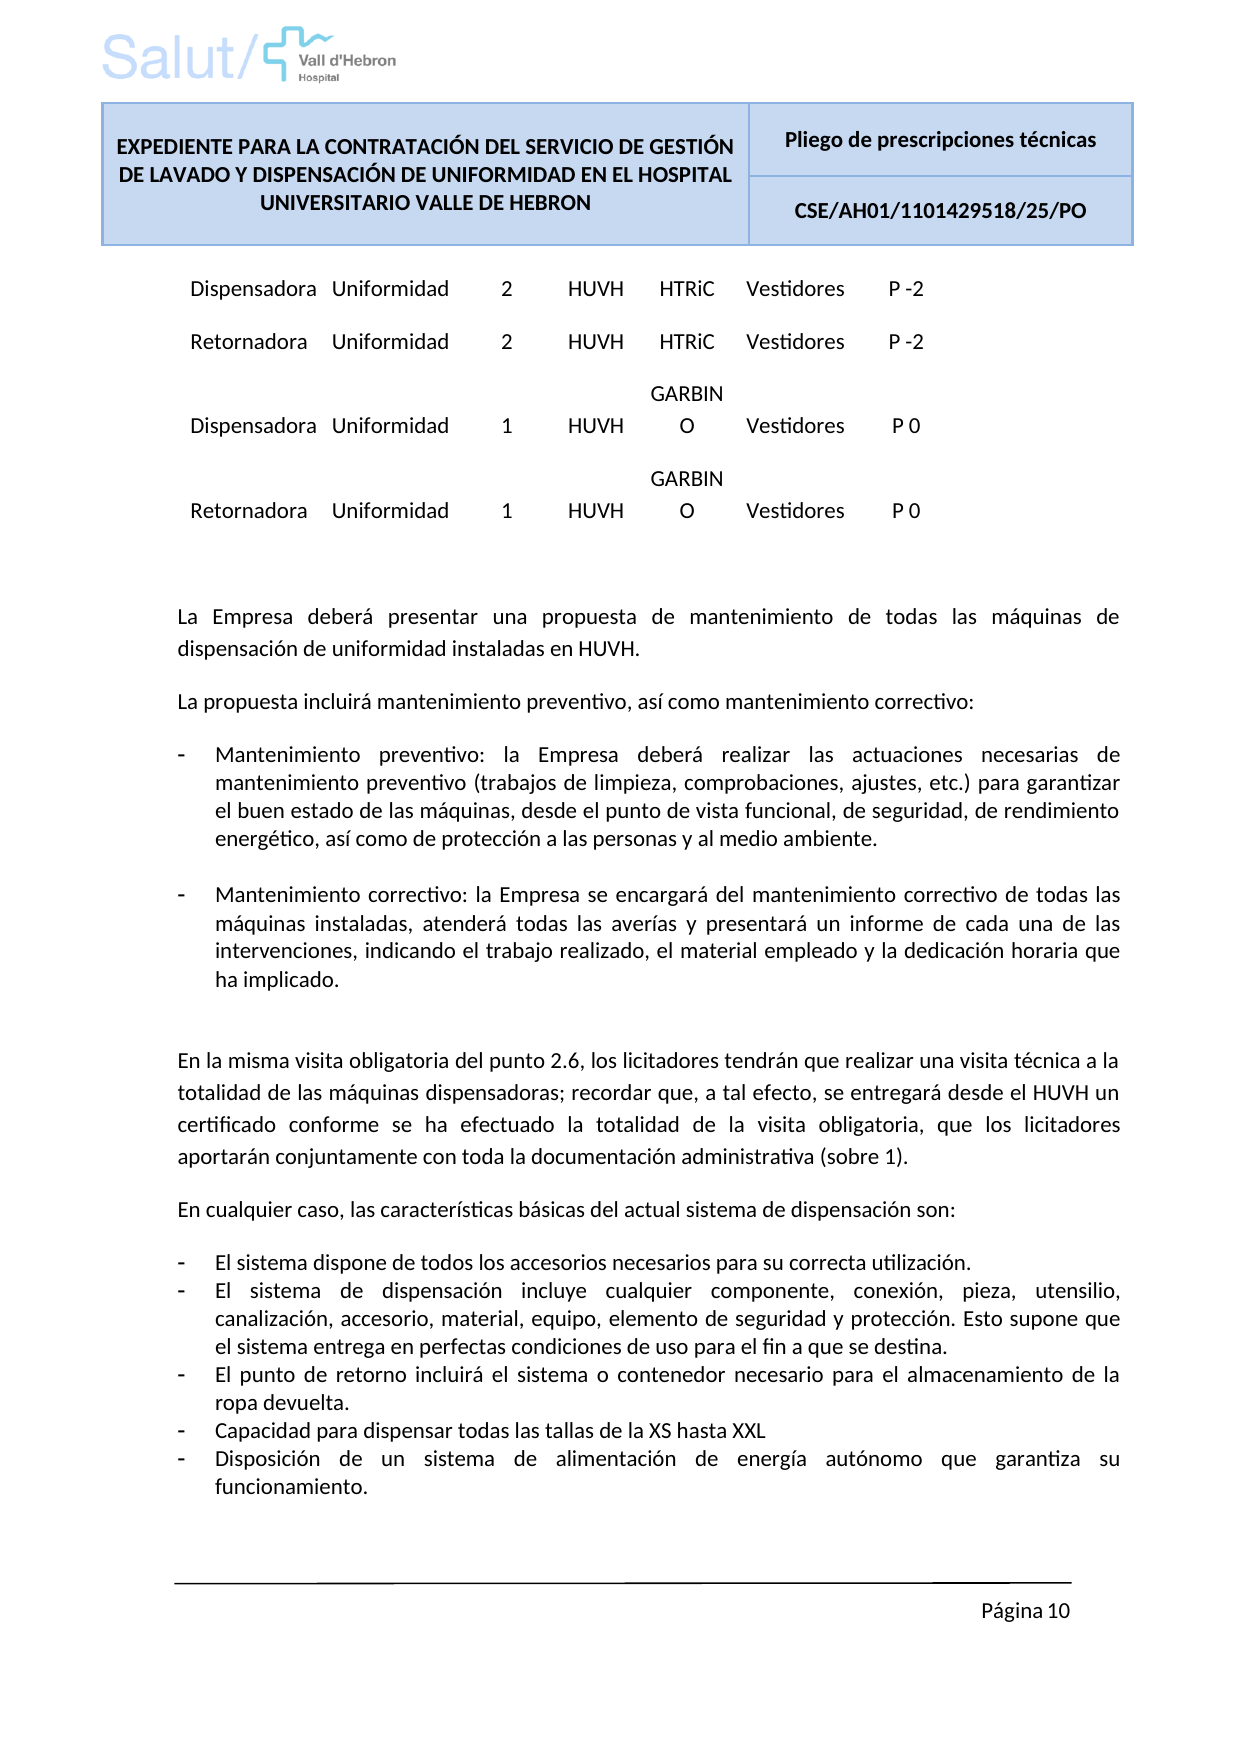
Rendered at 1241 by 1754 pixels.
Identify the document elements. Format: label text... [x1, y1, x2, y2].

table_cell P -2 [852, 327, 960, 379]
table_cell HUVH [556, 274, 636, 327]
table_cell Dispensadora [183, 274, 324, 327]
table_cell P -2 [852, 274, 960, 327]
table_cell GARBINO [636, 380, 738, 464]
list El punto de retorno incluirá el sistema o contenedor necesario para el almacenamiento de la ropa devuelta. [177, 1360, 1122, 1416]
table_cell Uniformidad [324, 380, 457, 464]
list El sistema dispone de todos los accesorios necesarios para su correcta utilización. [177, 1248, 1122, 1276]
table_cell HUVH [556, 464, 636, 549]
table_cell Uniformidad [324, 327, 457, 379]
table_cell HUVH [556, 380, 636, 464]
picture [94, 20, 404, 90]
list Mantenimiento correctivo: la Empresa se encargará del mantenimiento correctivo de todas las máquinas instaladas, atenderá todas las averías y presentará un informe de cada una de las intervenciones, indicando el trabajo realizado, el material empleado y la dedicación horaria que ha implicado. [177, 881, 1122, 993]
text En cualquier caso, las características básicas del actual sistema de dispensación son: [177, 1195, 1122, 1223]
table_cell Uniformidad [324, 274, 457, 327]
table_cell Uniformidad [324, 464, 457, 549]
table_cell HUVH [556, 327, 636, 379]
table_cell 2 [457, 327, 556, 379]
table_cell Vestidores [739, 464, 852, 549]
list El sistema de dispensación incluye cualquier componente, conexión, pieza, utensilio, canalización, accesorio, material, equipo, elemento de seguridad y protección. Esto supone que el sistema entrega en perfectas condiciones de uso para el fin a que se destina. [177, 1276, 1122, 1360]
table_cell P 0 [852, 380, 960, 464]
text La Empresa deberá presentar una propuesta de mantenimiento de todas las máquinas de dispensación de uniformidad instaladas en HUVH. [177, 602, 1122, 662]
list Mantenimiento preventivo: la Empresa deberá realizar las actuaciones necesarias de mantenimiento preventivo (trabajos de limpieza, comprobaciones, ajustes, etc.) para garantizar el buen estado de las máquinas, desde el punto de vista funcional, de seguridad, de rendimiento energético, así como de protección a las personas y al medio ambiente. [177, 741, 1122, 853]
list Capacidad para dispensar todas las tallas de la XS hasta XXL [177, 1416, 1122, 1444]
table_cell 2 [457, 274, 556, 327]
table_cell Vestidores [739, 327, 852, 379]
table_cell 1 [457, 380, 556, 464]
table_cell 1 [457, 464, 556, 549]
table_cell Vestidores [739, 380, 852, 464]
table_cell GARBINO [636, 464, 738, 549]
table_cell HTRiC [636, 274, 738, 327]
table_cell HTRiC [636, 327, 738, 379]
text En la misma visita obligatoria del punto 2.6, los licitadores tendrán que realizar una visita técnica a la totalidad de las máquinas dispensadoras; recordar que, a tal efecto, se entregará desde el HUVH un certificado conforme se ha efectuado la totalidad de la visita obligatoria, que los licitadores aportarán conjuntamente con toda la documentación administrativa (sobre 1). [177, 1046, 1122, 1170]
text La propuesta incluirá mantenimiento preventivo, así como mantenimiento correctivo: [177, 687, 1122, 716]
table_cell Retornadora [183, 464, 324, 549]
table_cell Retornadora [183, 327, 324, 379]
table_cell Vestidores [739, 274, 852, 327]
table_cell Dispensadora [183, 380, 324, 464]
list Disposición de un sistema de alimentación de energía autónomo que garantiza su funcionamiento. [177, 1444, 1122, 1501]
table_cell P 0 [852, 464, 960, 549]
